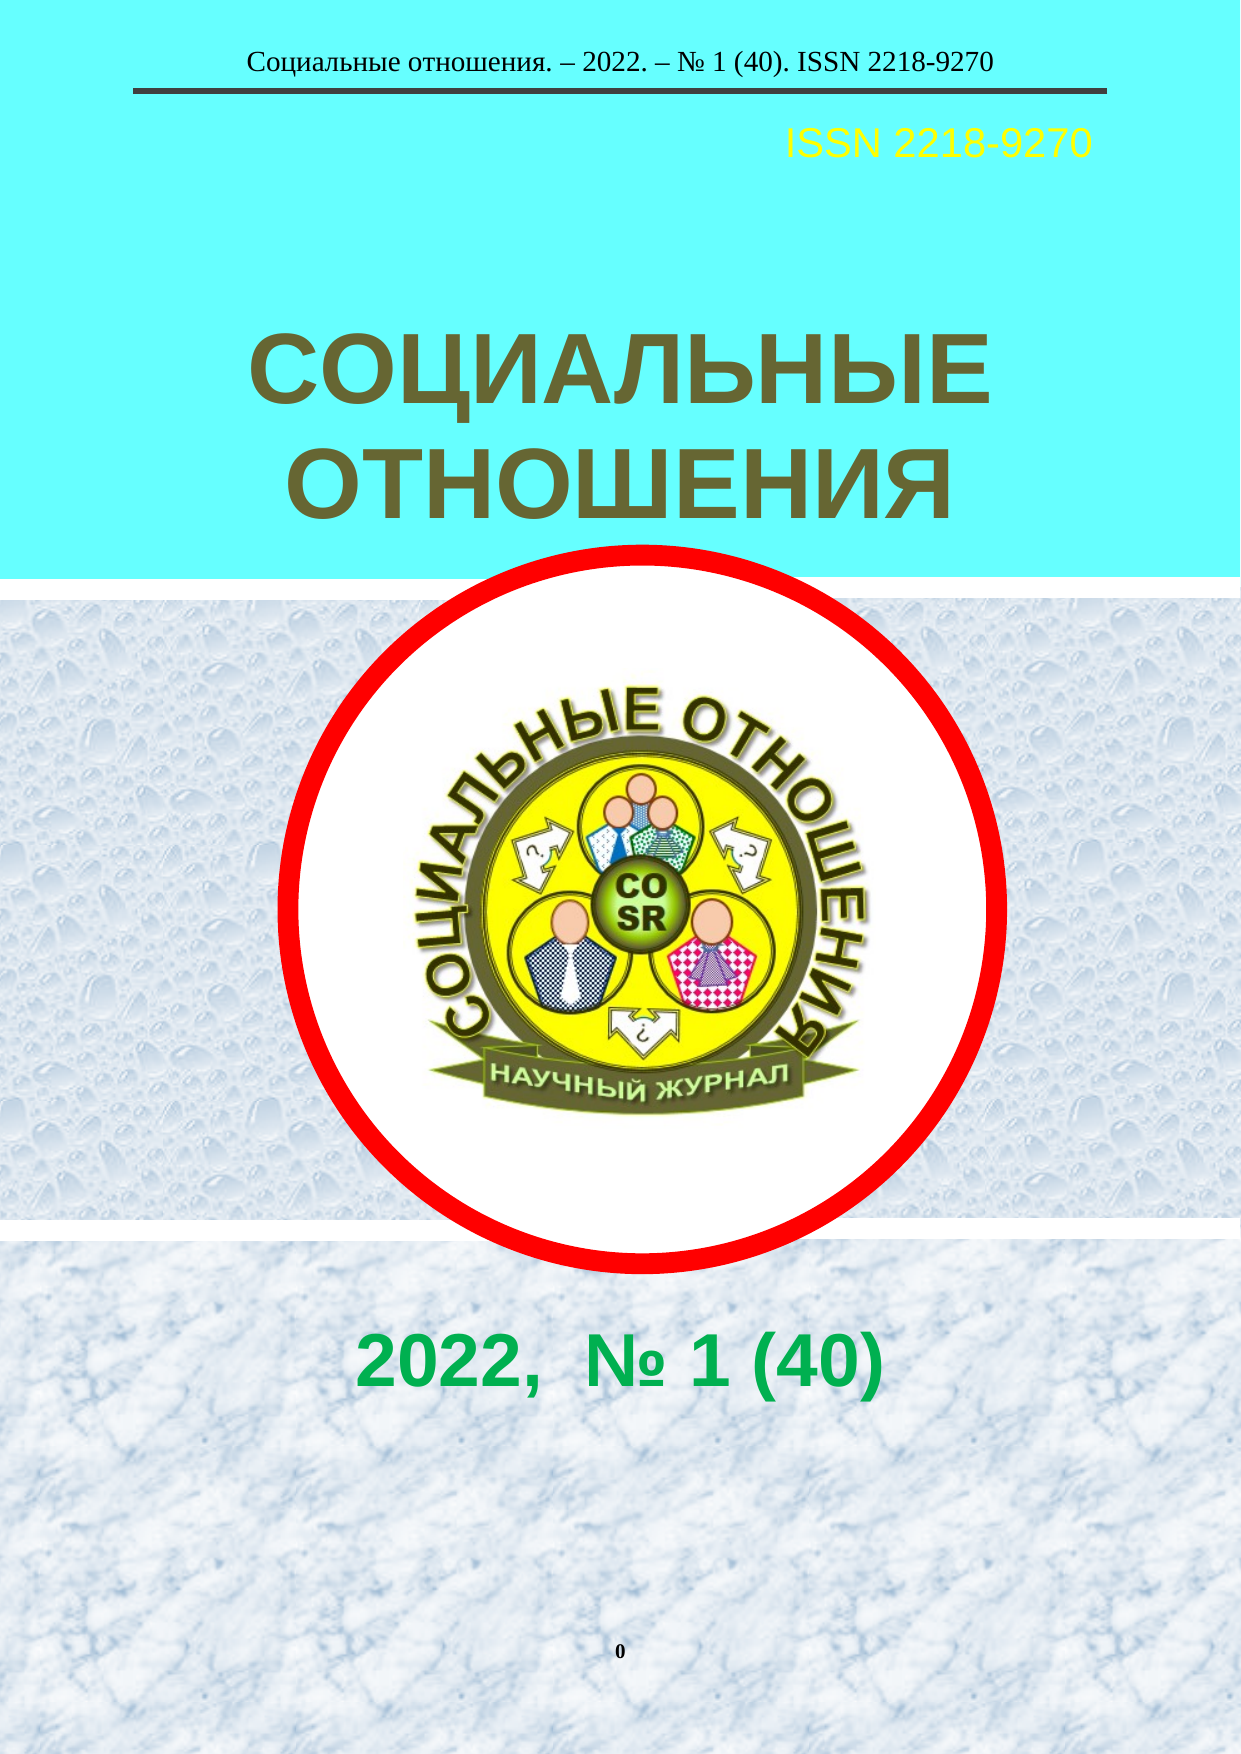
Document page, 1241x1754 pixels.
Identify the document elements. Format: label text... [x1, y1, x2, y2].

title СОЦИАЛЬНЫЕ [133, 310, 1107, 425]
title 2022, № 1 (40) [133, 1316, 1107, 1402]
title ISSN 2218-9270 [133, 118, 1093, 166]
title ОТНОШЕНИЯ [133, 425, 1107, 540]
picture [403, 668, 876, 1141]
